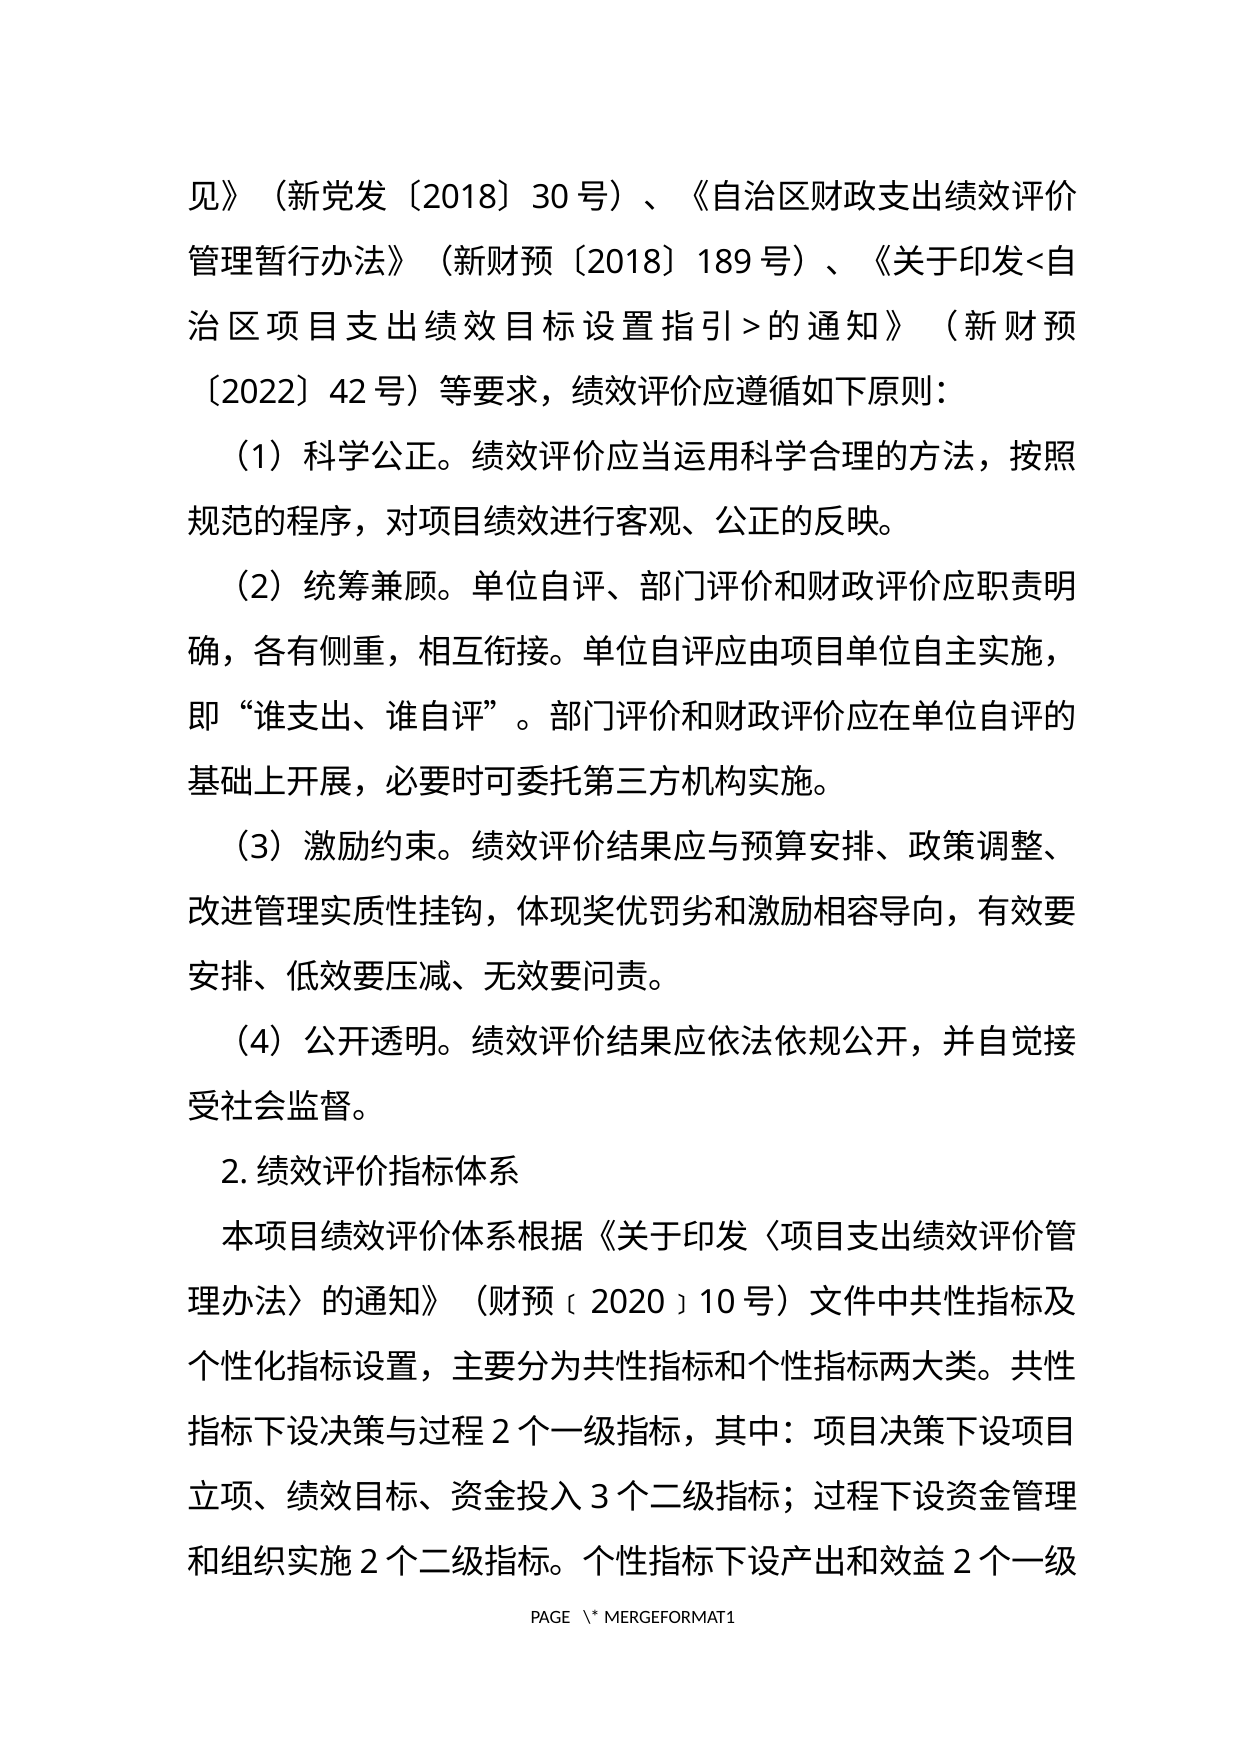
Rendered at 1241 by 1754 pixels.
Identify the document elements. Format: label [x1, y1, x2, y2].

text [187, 162, 1078, 1592]
